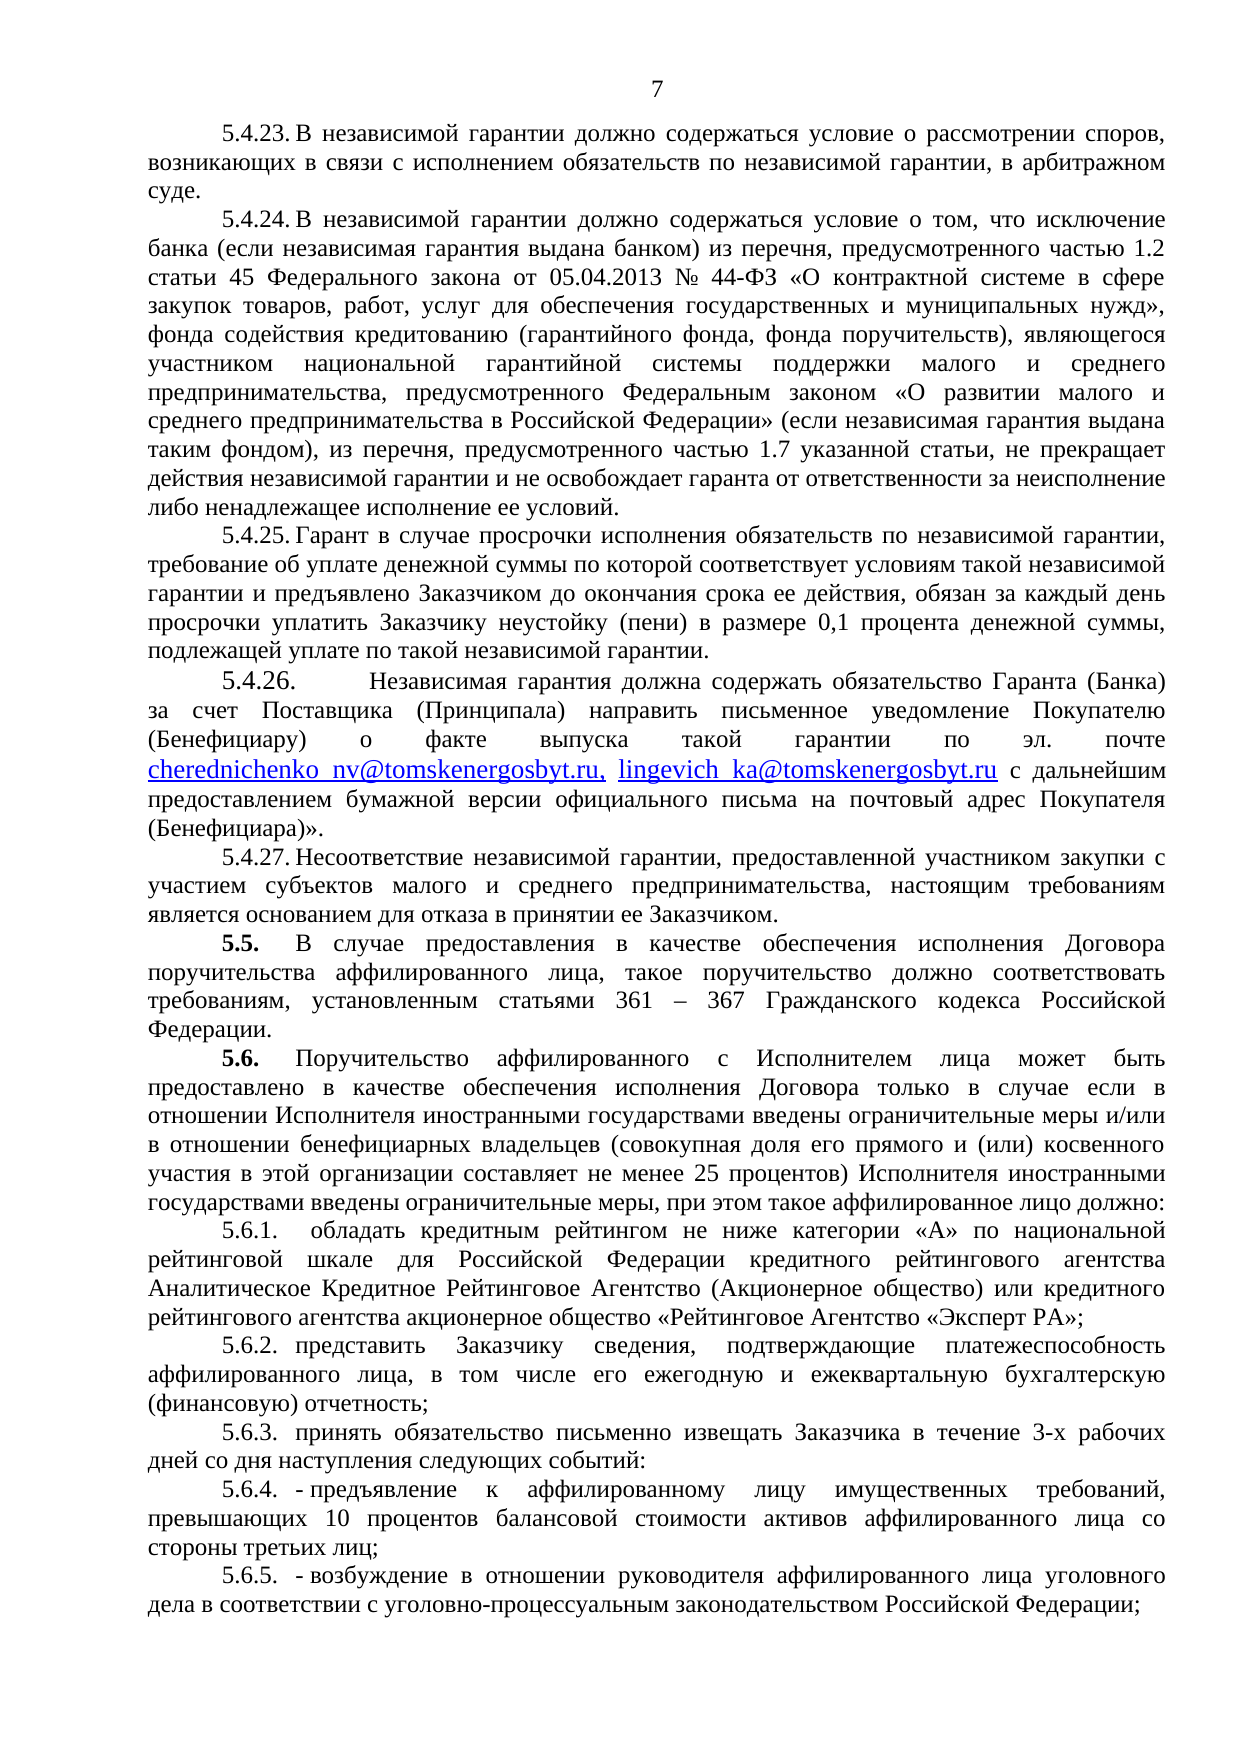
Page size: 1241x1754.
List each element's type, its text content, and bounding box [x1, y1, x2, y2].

list В независимой гарантии должно содержаться условие о рассмотрении споров, возникающих в связи с исполнением обязательств по независимой гарантии, в арбитражном суде. [148, 118, 1166, 204]
list - предъявление к аффилированному лицу имущественных требований, превышающих 10 процентов балансовой стоимости активов аффилированного лица со стороны третьих лиц; [148, 1474, 1166, 1560]
list В независимой гарантии должно содержаться условие о том, что исключение банка (если независимая гарантия выдана банком) из перечня, предусмотренного частью 1.2 статьи 45 Федерального закона от 05.04.2013 № 44-ФЗ «О контрактной системе в сфере закупок товаров, работ, услуг для обеспечения государственных и муниципальных нужд», фонда содействия кредитованию (гарантийного фонда, фонда поручительств), являющегося участником национальной гарантийной системы поддержки малого и среднего предпринимательства, предусмотренного Федеральным законом «О развитии малого и среднего предпринимательства в Российской Федерации» (если независимая гарантия выдана таким фондом), из перечня, предусмотренного частью 1.7 указанной статьи, не прекращает действия независимой гарантии и не освобождает гаранта от ответственности за неисполнение либо ненадлежащее исполнение ее условий. [148, 204, 1166, 521]
list Гарант в случае просрочки исполнения обязательств по независимой гарантии, требование об уплате денежной суммы по которой соответствует условиям такой независимой гарантии и предъявлено Заказчиком до окончания срока ее действия, обязан за каждый день просрочки уплатить Заказчику неустойку (пени) в размере 0,1 процента денежной суммы, подлежащей уплате по такой независимой гарантии. [148, 521, 1166, 664]
list - возбуждение в отношении руководителя аффилированного лица уголовного дела в соответствии с уголовно-процессуальным законодательством Российской Федерации; [148, 1560, 1166, 1618]
list Несоответствие независимой гарантии, предоставленной участником закупки с участием субъектов малого и среднего предпринимательства, настоящим требованиям является основанием для отказа в принятии ее Заказчиком. [148, 842, 1166, 928]
list представить Заказчику сведения, подтверждающие платежеспособность аффилированного лица, в том числе его ежегодную и ежеквартальную бухгалтерскую (финансовую) отчетность; [148, 1330, 1166, 1417]
list Независимая гарантия должна содержать обязательство Гаранта (Банка) за счет Поставщика (Принципала) направить письменное уведомление Покупателю (Бенефициару) о факте выпуска такой гарантии по эл. почте cherednichenko_nv@tomskenergosbyt.ru, lingevich_ka@tomskenergosbyt.ru с дальнейшим предоставлением бумажной версии официального письма на почтовый адрес Покупателя (Бенефициара)». [148, 664, 1166, 842]
list В случае предоставления в качестве обеспечения исполнения Договора поручительства аффилированного лица, такое поручительство должно соответствовать требованиям, установленным статьями 361 – 367 Гражданского кодекса Российской Федерации. [148, 928, 1166, 1043]
list принять обязательство письменно извещать Заказчика в течение 3-х рабочих дней со дня наступления следующих событий: [148, 1417, 1166, 1474]
list обладать кредитным рейтингом не ниже категории «А» по национальной рейтинговой шкале для Российской Федерации кредитного рейтингового агентства Аналитическое Кредитное Рейтинговое Агентство (Акционерное общество) или кредитного рейтингового агентства акционерное общество «Рейтинговое Агентство «Эксперт РА»; [148, 1215, 1166, 1330]
list Поручительство аффилированного с Исполнителем лица может быть предоставлено в качестве обеспечения исполнения Договора только в случае если в отношении Исполнителя иностранными государствами введены ограничительные меры и/или в отношении бенефициарных владельцев (совокупная доля его прямого и (или) косвенного участия в этой организации составляет не менее 25 процентов) Исполнителя иностранными государствами введены ограничительные меры, при этом такое аффилированное лицо должно: [148, 1043, 1166, 1215]
